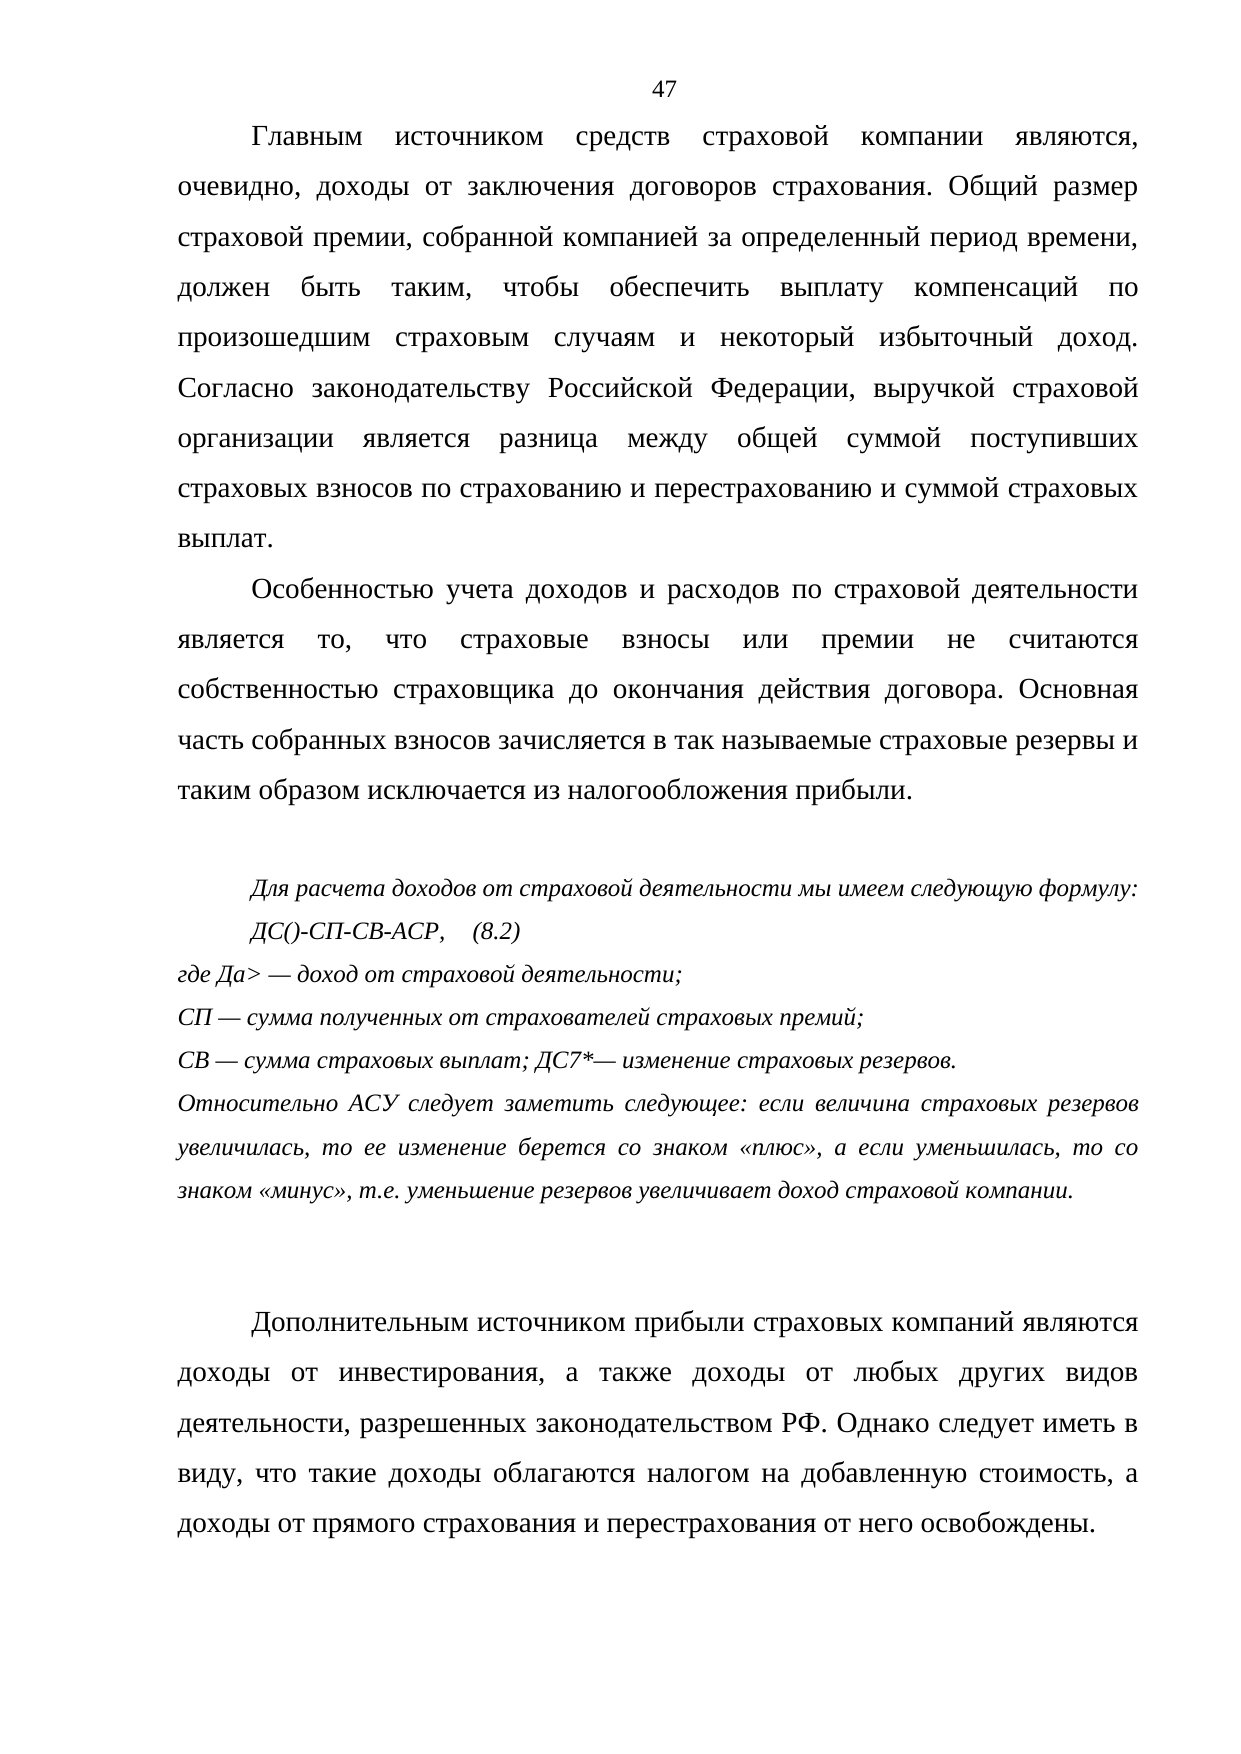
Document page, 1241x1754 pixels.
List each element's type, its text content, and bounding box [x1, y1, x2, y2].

text СП — сумма полученных от страхователей страховых премий; [177, 1002, 1139, 1031]
text ДС()-СП-СВ-АСР, (8.2) [177, 916, 1139, 945]
text Относительно АСУ следует заметить следующее: если величина страховых резервов увеличилась, то ее изменение берется со знаком «плюс», а если уменьшилась, то со знаком «минус», т.е. уменьшение резервов увеличивает доход страховой компании. [177, 1088, 1139, 1203]
text где Да> — доход от страховой деятельности; [177, 959, 1139, 988]
text Дополнительным источником прибыли страховых компаний являются доходы от инвестирования, а также доходы от любых других видов деятельности, разрешенных законодательством РФ. Однако следует иметь в виду, что такие доходы облагаются налогом на добавленную стоимость, а доходы от прямого страхования и перестрахования от него освобождены. [177, 1304, 1139, 1539]
text Для расчета доходов от страховой деятельности мы имеем следующую формулу: [177, 873, 1139, 902]
text Главным источником средств страховой компании являются, очевидно, доходы от заключения договоров страхования. Общий размер страховой премии, собранной компанией за определенный период времени, должен быть таким, чтобы обеспечить выплату компенсаций по произошедшим страховым случаям и некоторый избыточный доход. Согласно законодательству Российской Федерации, выручкой страховой организации является разница между общей суммой поступивших страховых взносов по страхованию и перестрахованию и суммой страховых выплат. [177, 118, 1139, 554]
text Особенностью учета доходов и расходов по страховой деятельности является то, что страховые взносы или премии не считаются собственностью страховщика до окончания действия договора. Основная часть собранных взносов зачисляется в так называемые страховые резервы и таким образом исключается из налогообложения прибыли. [177, 571, 1139, 806]
text СВ — сумма страховых выплат; ДС7*— изменение страховых резервов. [177, 1045, 1139, 1074]
